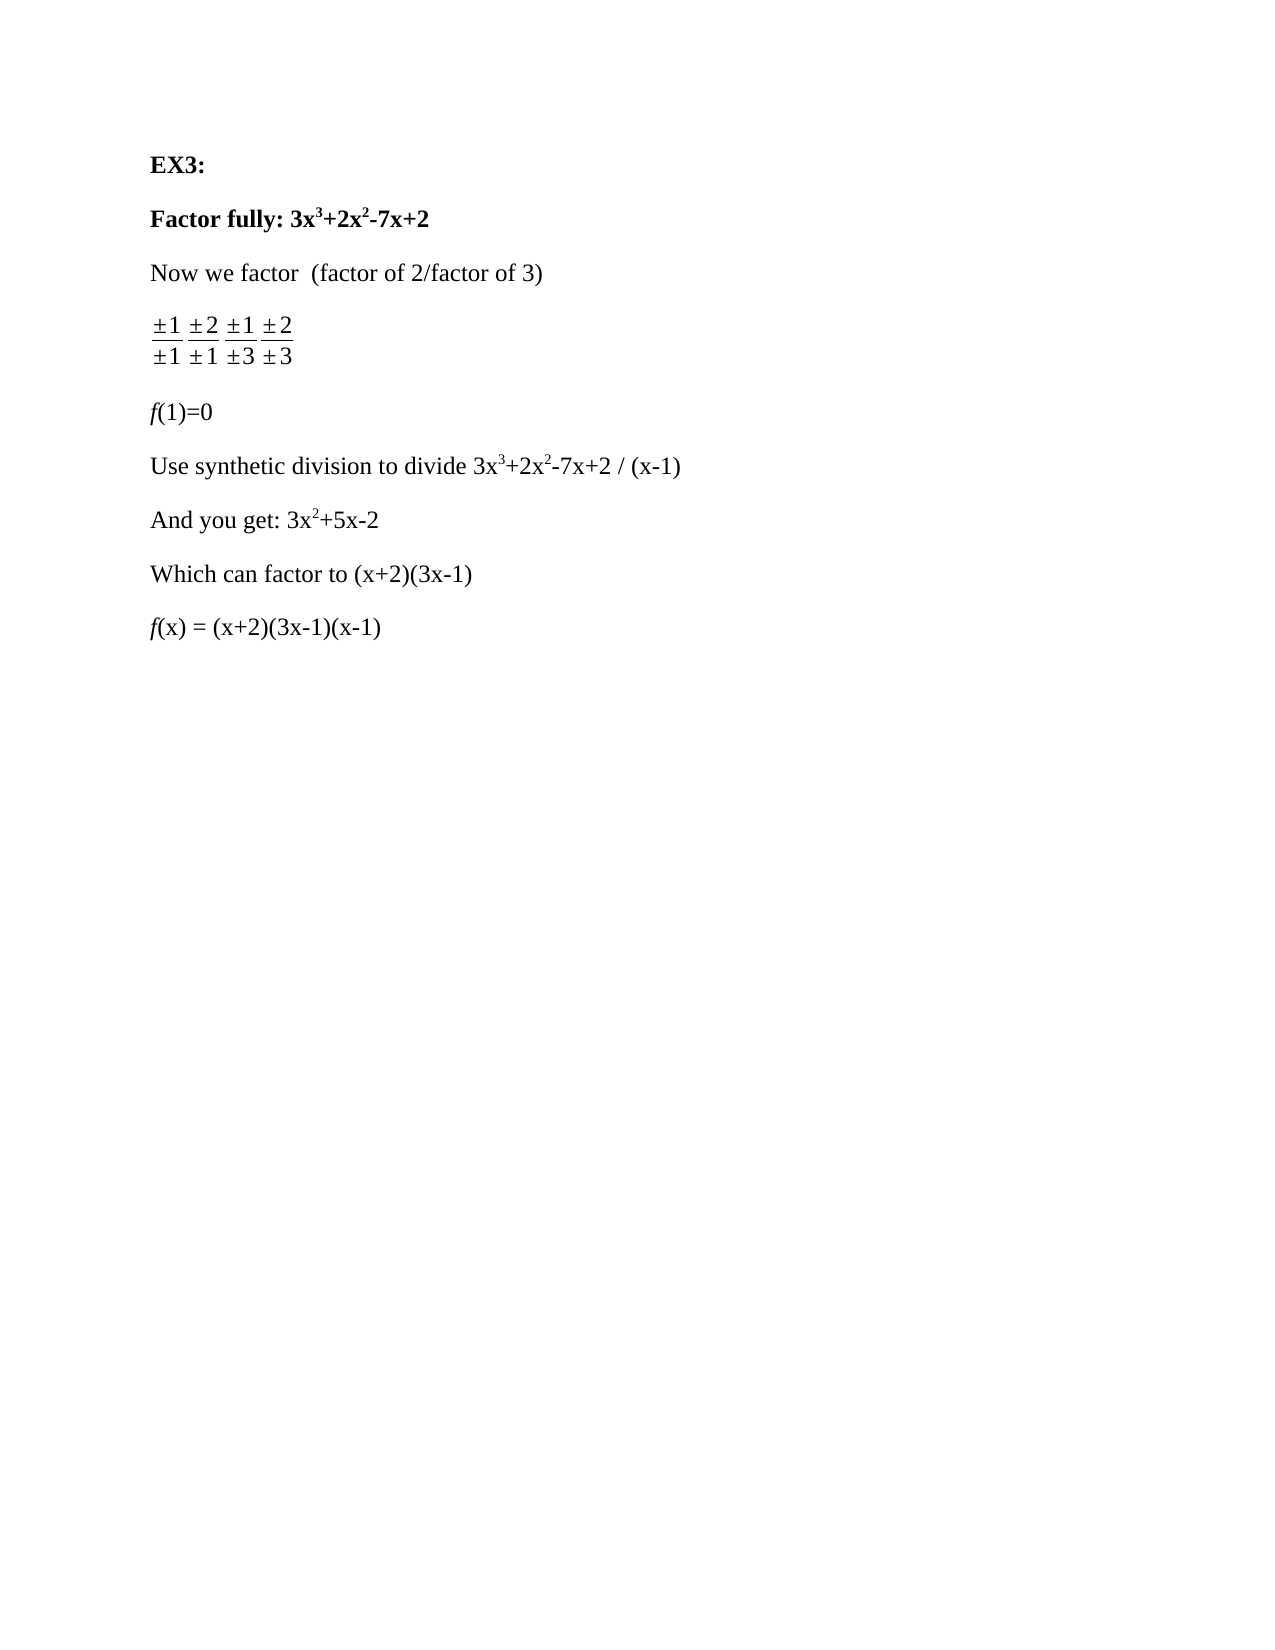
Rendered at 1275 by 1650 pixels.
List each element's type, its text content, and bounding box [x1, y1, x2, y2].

text f(1)=0 [150, 397, 1125, 426]
text Use synthetic division to divide 3x3+2x2-7x+2 / (x-1) [150, 451, 1125, 480]
text And you get: 3x2+5x-2 [150, 505, 1125, 533]
text Which can factor to (x+2)(3x-1) [150, 559, 1125, 587]
text f(x) = (x+2)(3x-1)(x-1) [150, 612, 1125, 641]
text EX3: [150, 150, 1125, 179]
text Now we factor (factor of 2/factor of 3) [150, 258, 1125, 286]
text Factor fully: 3x3+2x2-7x+2 [150, 204, 1125, 233]
